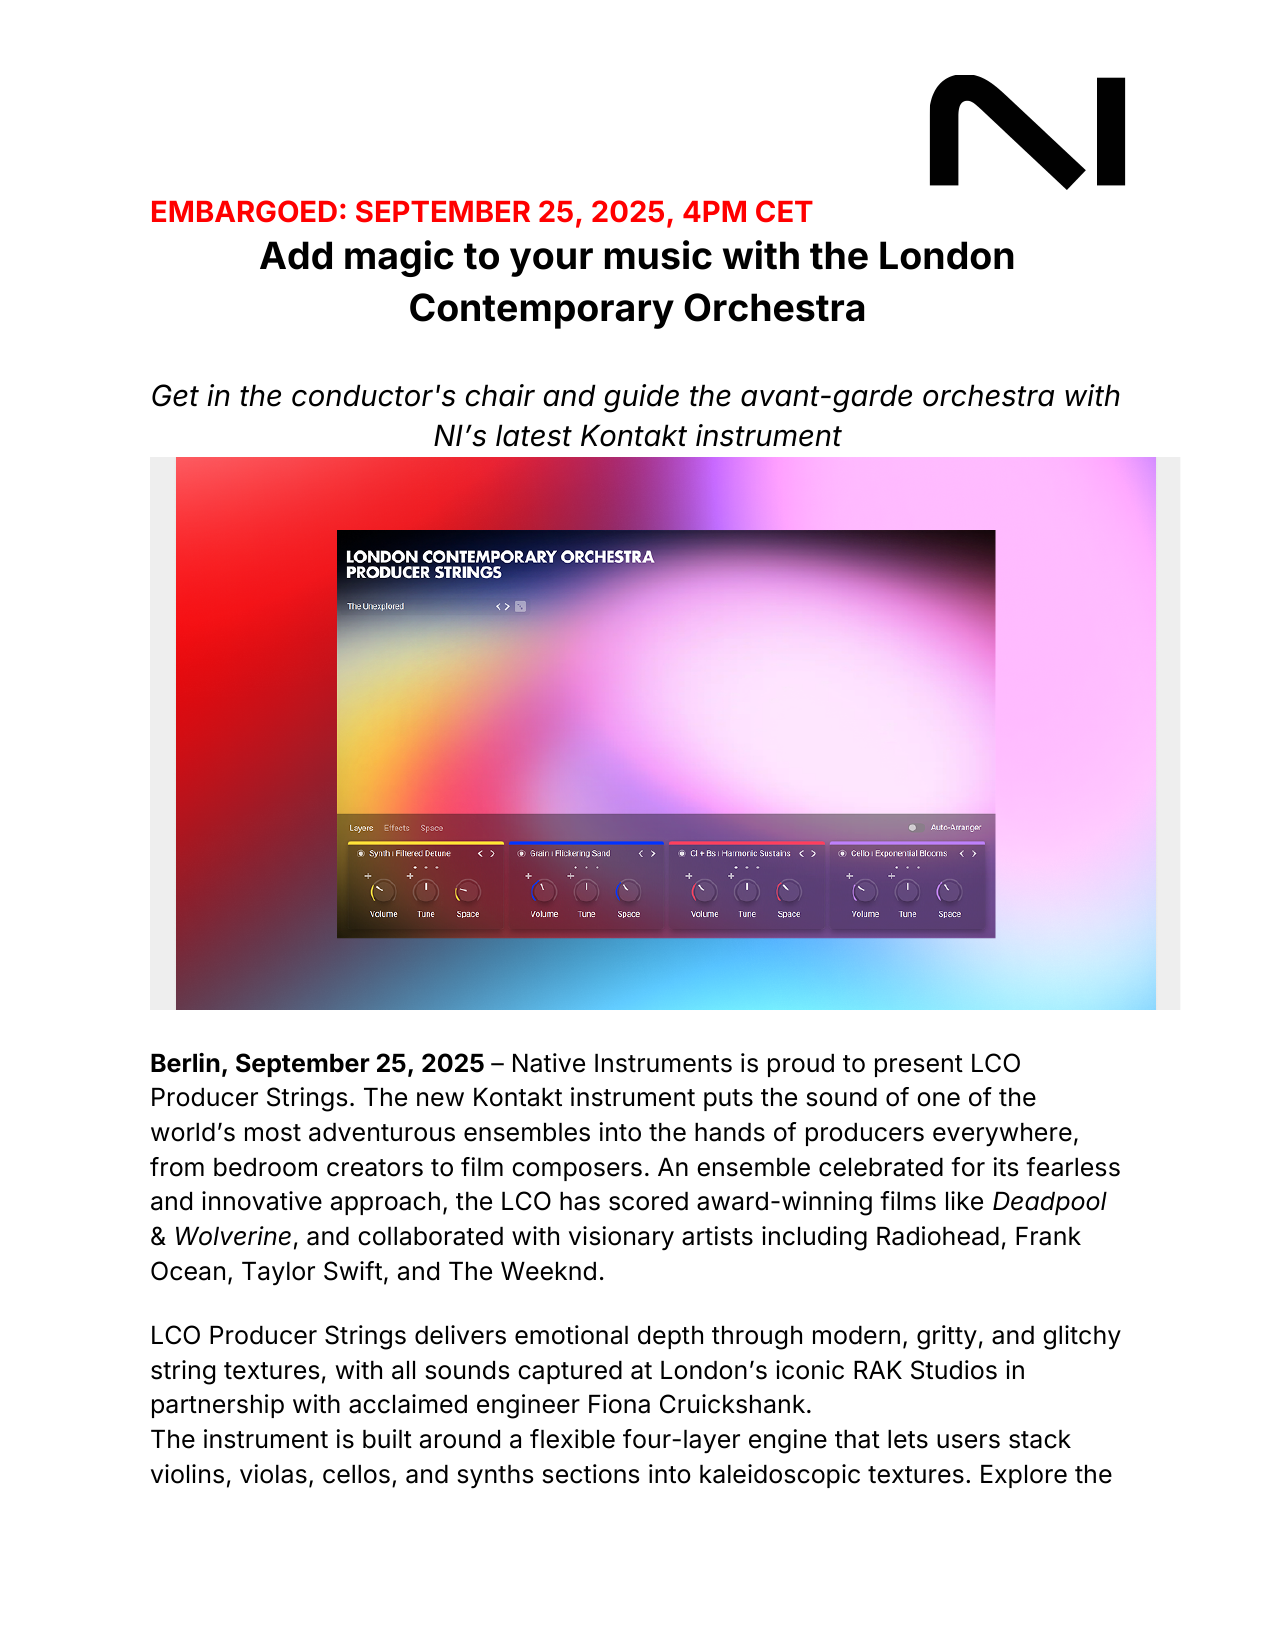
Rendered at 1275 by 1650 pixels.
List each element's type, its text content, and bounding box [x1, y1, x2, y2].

text Get in the conductor's chair and guide the avant-garde orchestra with NI’s latest Kontakt instrument [150, 378, 1125, 457]
text LCO Producer Strings delivers emotional depth through modern, gritty, and glitchy string textures, with all sounds captured at London’s iconic RAK Studios in partnership with acclaimed engineer Fiona Cruickshank. [150, 1320, 1125, 1420]
picture [929, 75, 1125, 190]
text Add magic to your music with the London Contemporary Orchestra [150, 233, 1125, 331]
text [150, 1424, 1125, 1489]
picture [150, 457, 1181, 1010]
text Berlin, September 25, 2025 – Native Instruments is proud to present LCO Producer Strings. The new Kontakt instrument puts the sound of one of the world’s most adventurous ensembles into the hands of producers everywhere, from bedroom creators to film composers. An ensemble celebrated for its fearless and innovative approach, the LCO has scored award-winning films like Deadpool & Wolverine, and collaborated with visionary artists including Radiohead, Frank Ocean, Taylor Swift, and The Weeknd. [150, 1048, 1125, 1316]
